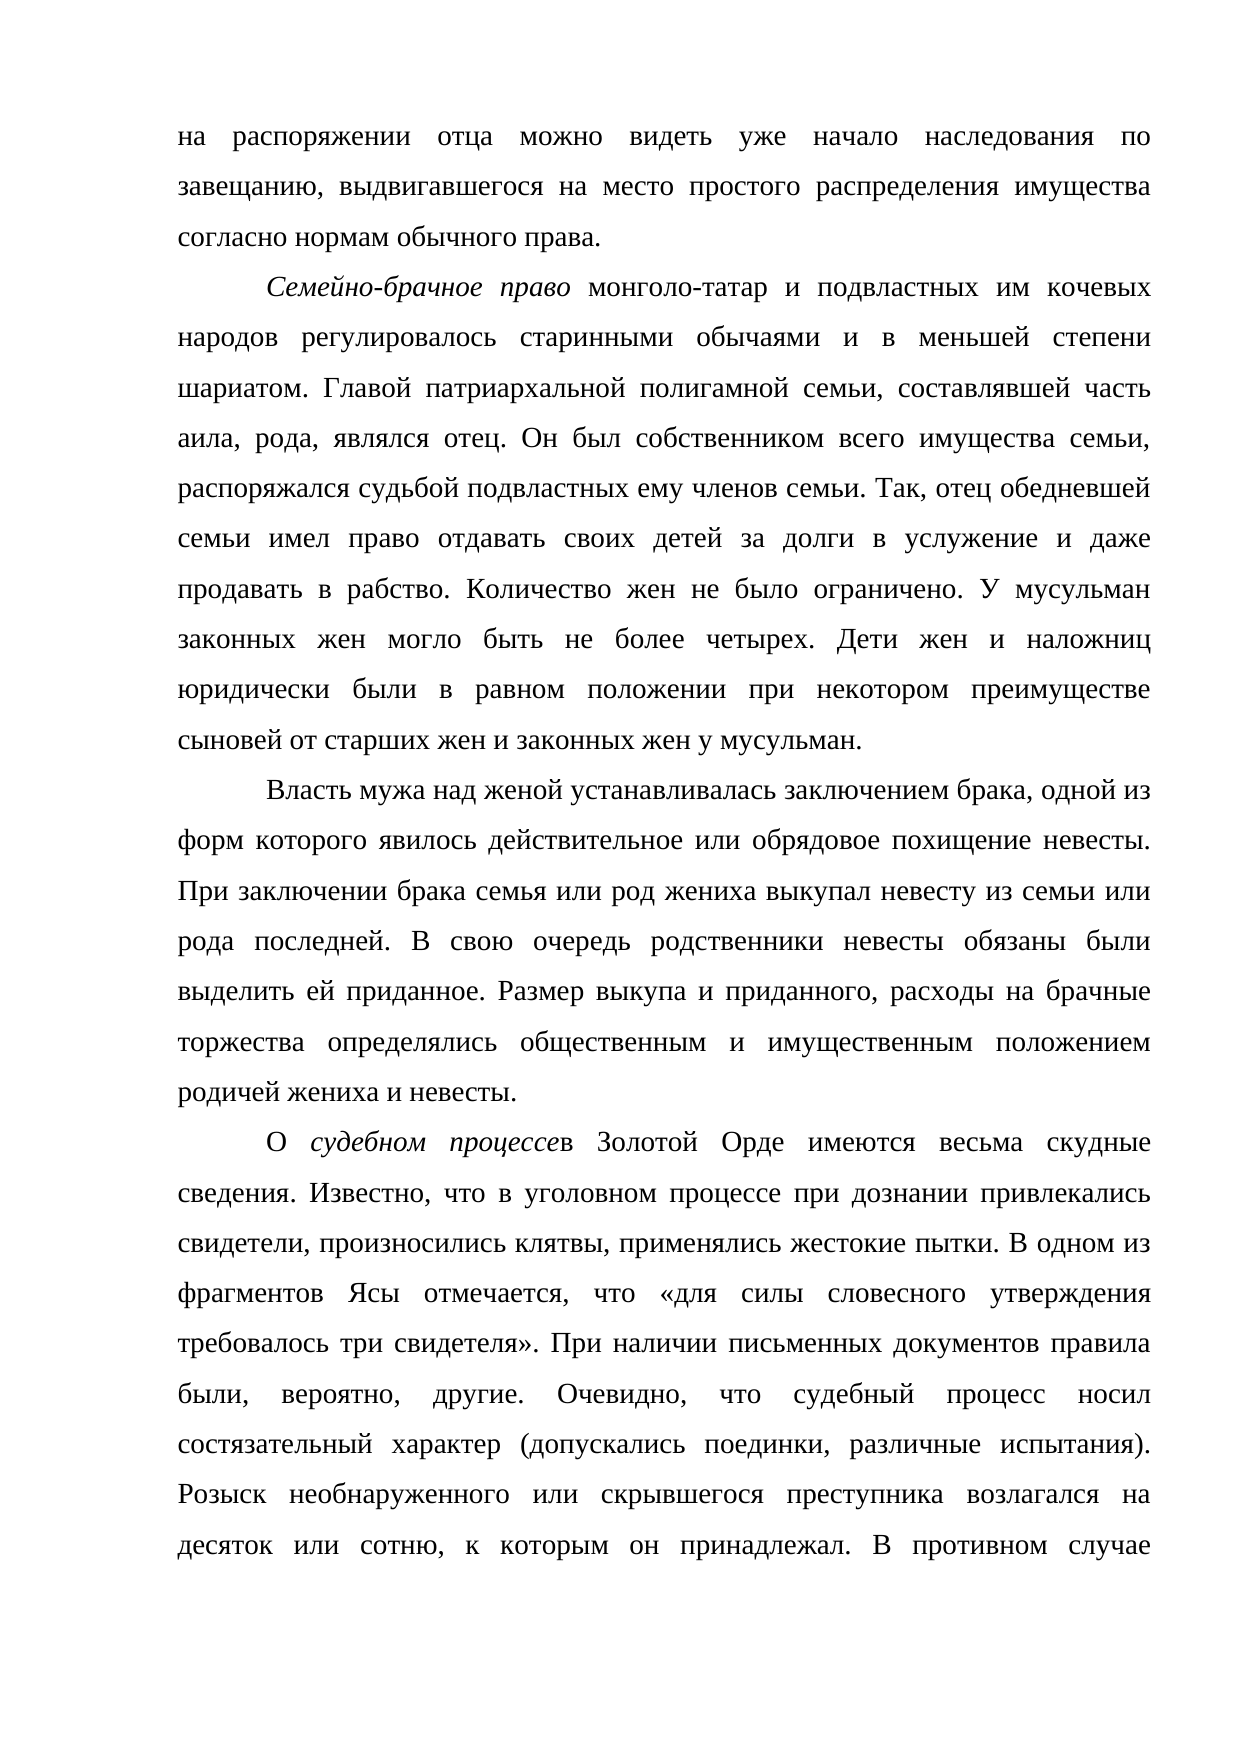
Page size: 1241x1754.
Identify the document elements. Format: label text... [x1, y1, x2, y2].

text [177, 118, 1152, 252]
text Семейно-брачное право монголо-татар и подвластных им кочевых народов регулировалось старинными обычаями и в меньшей степени шариатом. Главой патриархальной полигамной семьи, составлявшей часть аила, рода, являлся отец. Он был собственником всего имущества семьи, распоряжался судьбой подвластных ему членов семьи. Так, отец обедневшей семьи имел право отдавать своих детей за долги в услужение и даже продавать в рабство. Количество жен не было ограничено. У мусульман законных жен могло быть не более четырех. Дети жен и наложниц юридически были в равном положении при некотором преимуществе сыновей от старших жен и законных жен у мусульман. [177, 269, 1152, 755]
text Власть мужа над женой устанавливалась заключением брака, одной из форм которого явилось действительное или обрядовое похищение невесты. При заключении брака семья или род жениха выкупал невесту из семьи или рода последней. В свою очередь родственники невесты обязаны были выделить ей приданное. Размер выкупа и приданного, расходы на брачные торжества определялись общественным и имущественным положением родичей жениха и невесты. [177, 772, 1152, 1108]
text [177, 1124, 1152, 1560]
